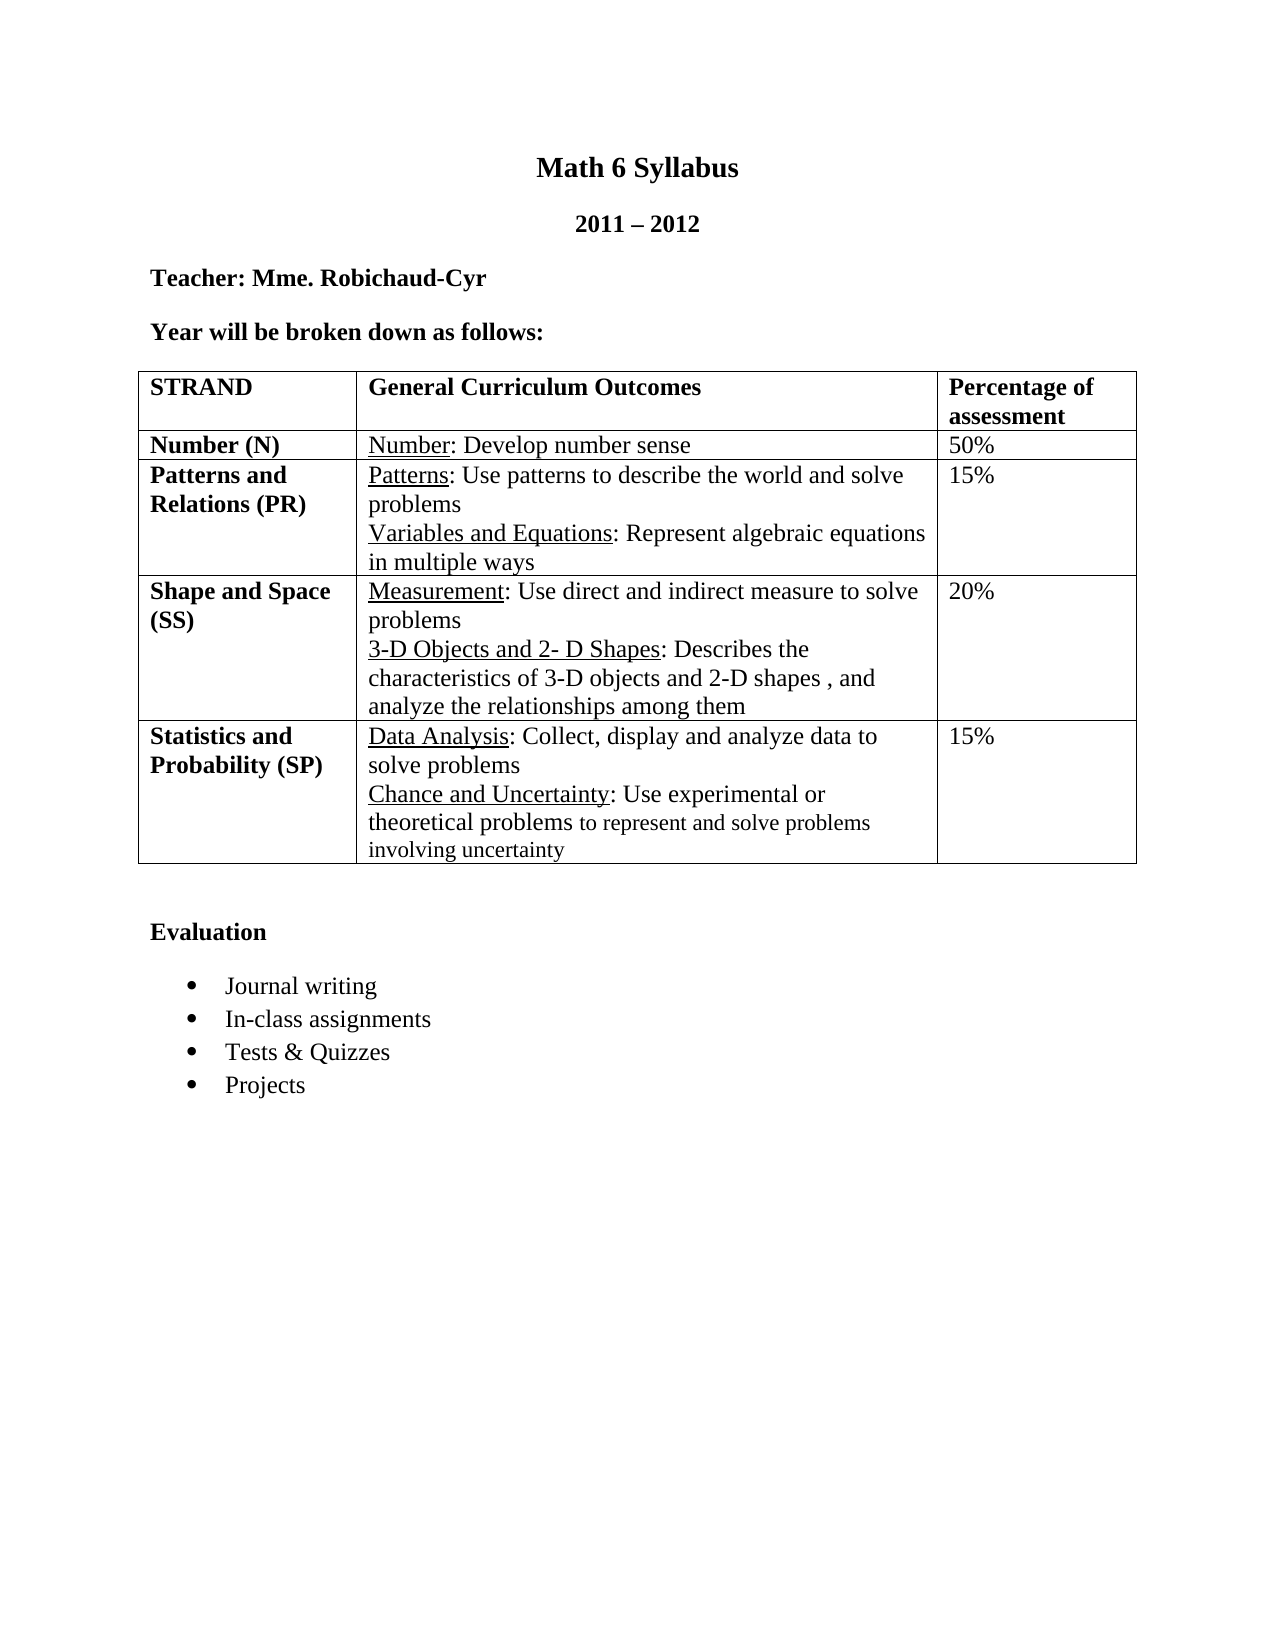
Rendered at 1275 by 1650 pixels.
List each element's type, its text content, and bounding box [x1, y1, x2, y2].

table_cell 15% [938, 460, 1136, 575]
table_cell 20% [938, 576, 1136, 720]
table_cell Patterns and Relations (PR) [139, 460, 356, 575]
table_header STRAND [139, 372, 356, 429]
table_cell 50% [938, 431, 1136, 459]
table_header Percentage of assessment [938, 372, 1136, 429]
table_cell Statistics and Probability (SP) [139, 721, 356, 862]
text 2011 – 2012 [150, 209, 1125, 238]
list Tests & Quizzes [187, 1037, 1125, 1066]
text Evaluation [150, 917, 1125, 946]
table_cell Number (N) [139, 431, 356, 459]
table_cell Patterns: Use patterns to describe the world and solve problems Variables and Equations: Represent algebraic equations in multiple ways [357, 460, 937, 575]
table_cell 15% [938, 721, 1136, 862]
table_cell Measurement: Use direct and indirect measure to solve problems 3-D Objects and 2- D Shapes: Describes the characteristics of 3-D objects and 2-D shapes , and analyze the relationships among them [357, 576, 937, 720]
table_cell Shape and Space (SS) [139, 576, 356, 720]
table_cell Number: Develop number sense [357, 431, 937, 459]
list Journal writing [187, 971, 1125, 1000]
text Teacher: Mme. Robichaud-Cyr [150, 263, 1125, 292]
table_header General Curriculum Outcomes [357, 372, 937, 429]
list Projects [187, 1070, 1125, 1099]
text Year will be broken down as follows: [150, 317, 1125, 346]
text Math 6 Syllabus [150, 150, 1125, 183]
table_cell Data Analysis: Collect, display and analyze data to solve problems Chance and Uncertainty: Use experimental or theoretical problems to represent and solve problems involving uncertainty [357, 721, 937, 862]
list In-class assignments [187, 1004, 1125, 1033]
